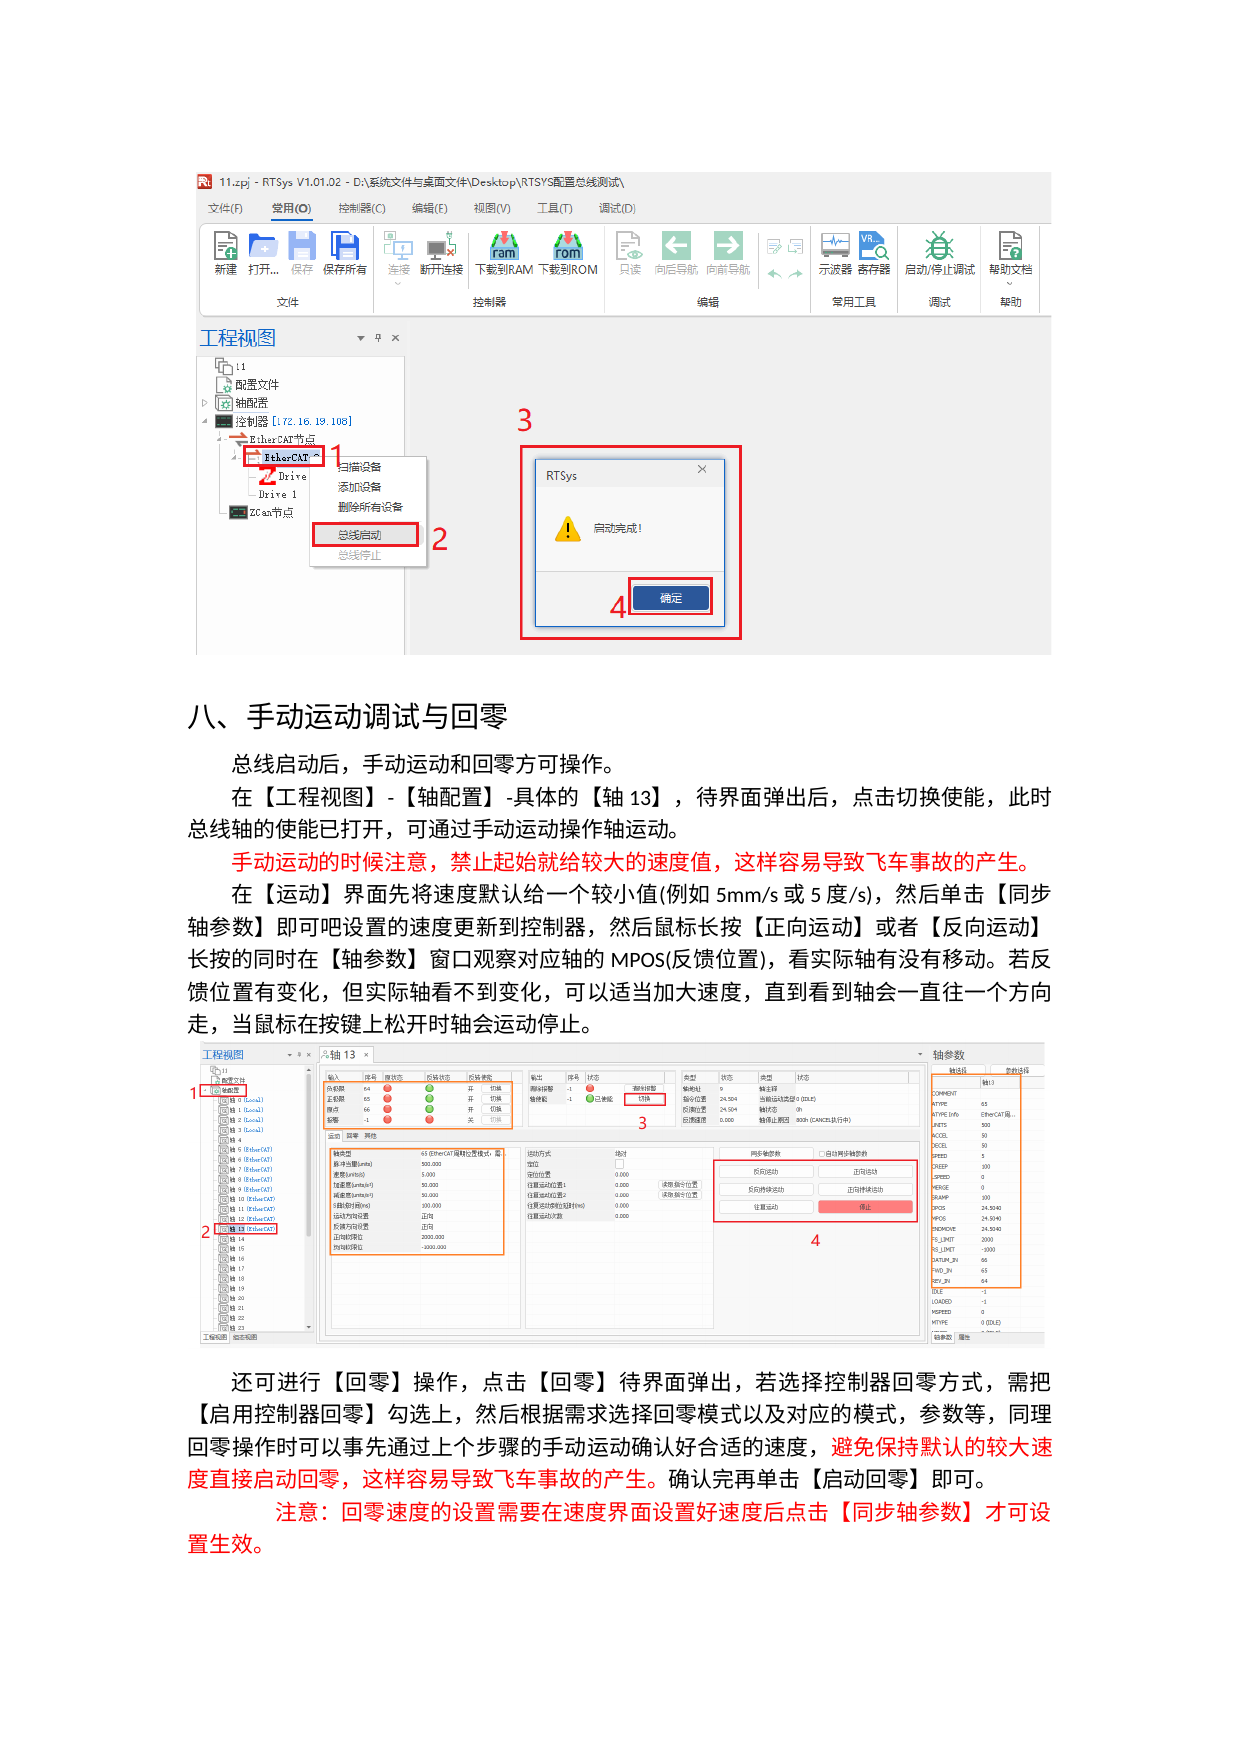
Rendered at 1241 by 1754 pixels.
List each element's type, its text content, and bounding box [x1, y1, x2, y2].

list 还可进行【回零】操作，点击【回零】待界面弹出，若选择控制器回零方式，需把【启用控制器回零】勾选上，然后根据需求选择回零模式以及对应的模式，参数等，同理回零操作时可以事先通过上个步骤的手动运动确认好合适的速度，避免保持默认的较大速度直接启动回零，这样容易导致飞车事故的产生。确认完再单击【启动回零】即可。 [187, 1364, 1053, 1494]
list 在【工程视图】-【轴配置】-具体的【轴13】，待界面弹出后，点击切换使能，此时总线轴的使能已打开，可通过手动运动操作轴运动。 [187, 779, 1053, 844]
picture [187, 1039, 1052, 1349]
list 注意：回零速度的设置需要在速度界面设置好速度后点击【同步轴参数】才可设置生效。 [187, 1494, 1053, 1559]
list 手动运动的时候注意，禁止起始就给较大的速度值，这样容易导致飞车事故的产生。 [187, 844, 1053, 877]
picture [187, 162, 1052, 655]
list 在【运动】界面先将速度默认给一个较小值(例如5mm/s或5度/s)，然后单击【同步轴参数】即可吧设置的速度更新到控制器，然后鼠标长按【正向运动】或者【反向运动】，长按的同时在【轴参数】窗口观察对应轴的MPOS(反馈位置)，看实际轴有没有移动。若反馈位置有变化，但实际轴看不到变化，可以适当加大速度，直到看到轴会一直往一个方向走，当鼠标在按键上松开时轴会运动停止。 [187, 877, 1053, 1039]
list 总线启动后，手动运动和回零方可操作。 [187, 747, 1053, 779]
list 八、手动运动调试与回零 [187, 682, 1053, 747]
